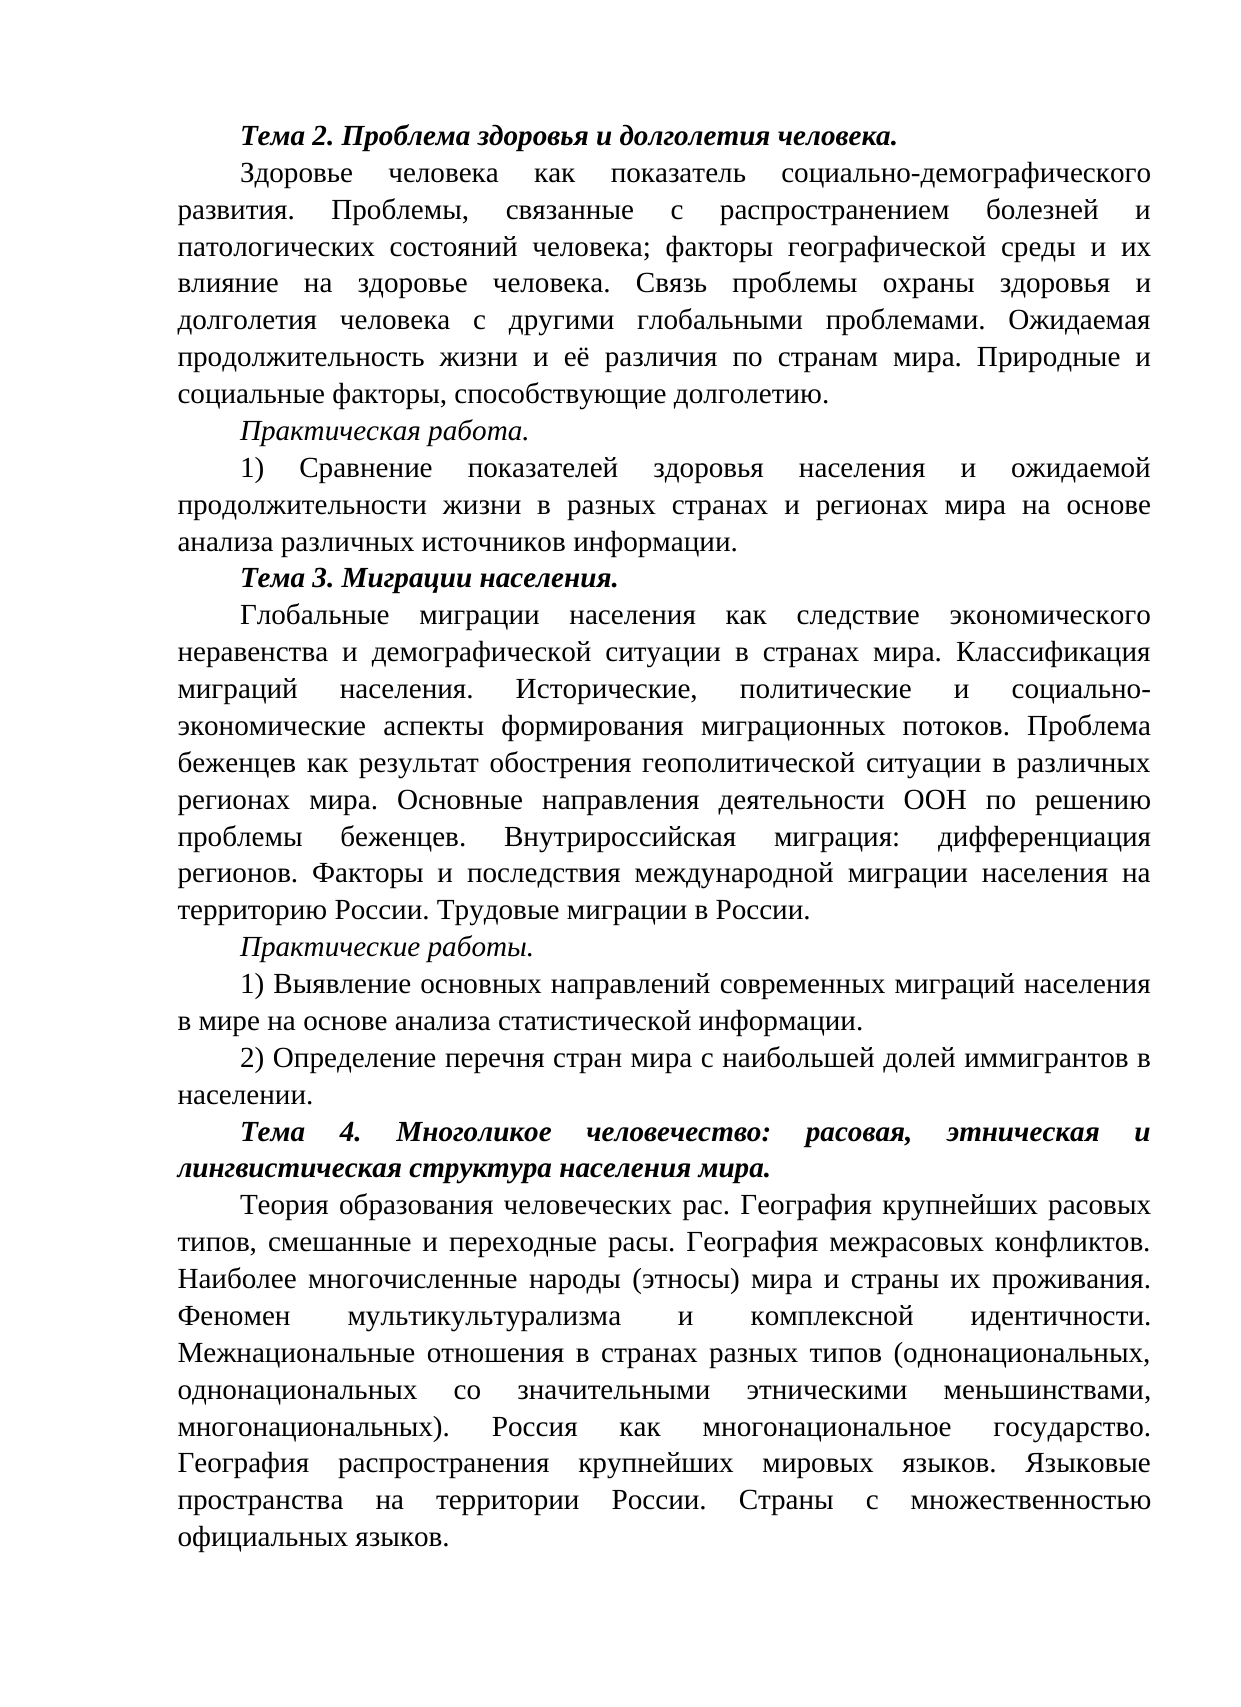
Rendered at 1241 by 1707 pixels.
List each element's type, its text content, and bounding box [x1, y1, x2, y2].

text Теория образования человеческих рас. География крупнейших расовых типов, смешанные и переходные расы. География межрасовых конфликтов. Наиболее многочисленные народы (этносы) мира и страны их проживания. Феномен мультикультурализма и комплексной идентичности. Межнациональные отношения в странах разных типов (однонациональных, однонациональных со значительными этническими меньшинствами, многонациональных). Россия как многонациональное государство. География распространения крупнейших мировых языков. Языковые пространства на территории России. Страны с множественностью официальных языков. [177, 1187, 1152, 1553]
text 1) Выявление основных направлений современных миграций населения в мире на основе анализа статистической информации. [177, 966, 1152, 1037]
text Глобальные миграции населения как следствие экономического неравенства и демографической ситуации в странах мира. Классификация миграций населения. Исторические, политические и социально-экономические аспекты формирования миграционных потоков. Проблема беженцев как результат обострения геополитической ситуации в различных регионах мира. Основные направления деятельности ООН по решению проблемы беженцев. Внутрироссийская миграция: дифференциация регионов. Факторы и последствия международной миграции населения на территорию России. Трудовые миграции в России. [177, 597, 1152, 926]
text Тема 4. Многоликое человечество: расовая, этническая и лингвистическая структура населения мира. [177, 1114, 1152, 1184]
text Тема 2. Проблема здоровья и долголетия человека. [177, 118, 1152, 152]
text Практическая работа. [177, 413, 1152, 447]
text Тема 3. Миграции населения. [177, 561, 1152, 594]
text Практические работы. [177, 929, 1152, 963]
text 1) Сравнение показателей здоровья населения и ожидаемой продолжительности жизни в разных странах и регионах мира на основе анализа различных источников информации. [177, 450, 1152, 557]
text Здоровье человека как показатель социально-демографического развития. Проблемы, связанные с распространением болезней и патологических состояний человека; факторы географической среды и их влияние на здоровье человека. Связь проблемы охраны здоровья и долголетия человека с другими глобальными проблемами. Ожидаемая продолжительность жизни и её различия по странам мира. Природные и социальные факторы, способствующие долголетию. [177, 155, 1152, 410]
text 2) Определение перечня стран мира с наибольшей долей иммигрантов в населении. [177, 1040, 1152, 1110]
